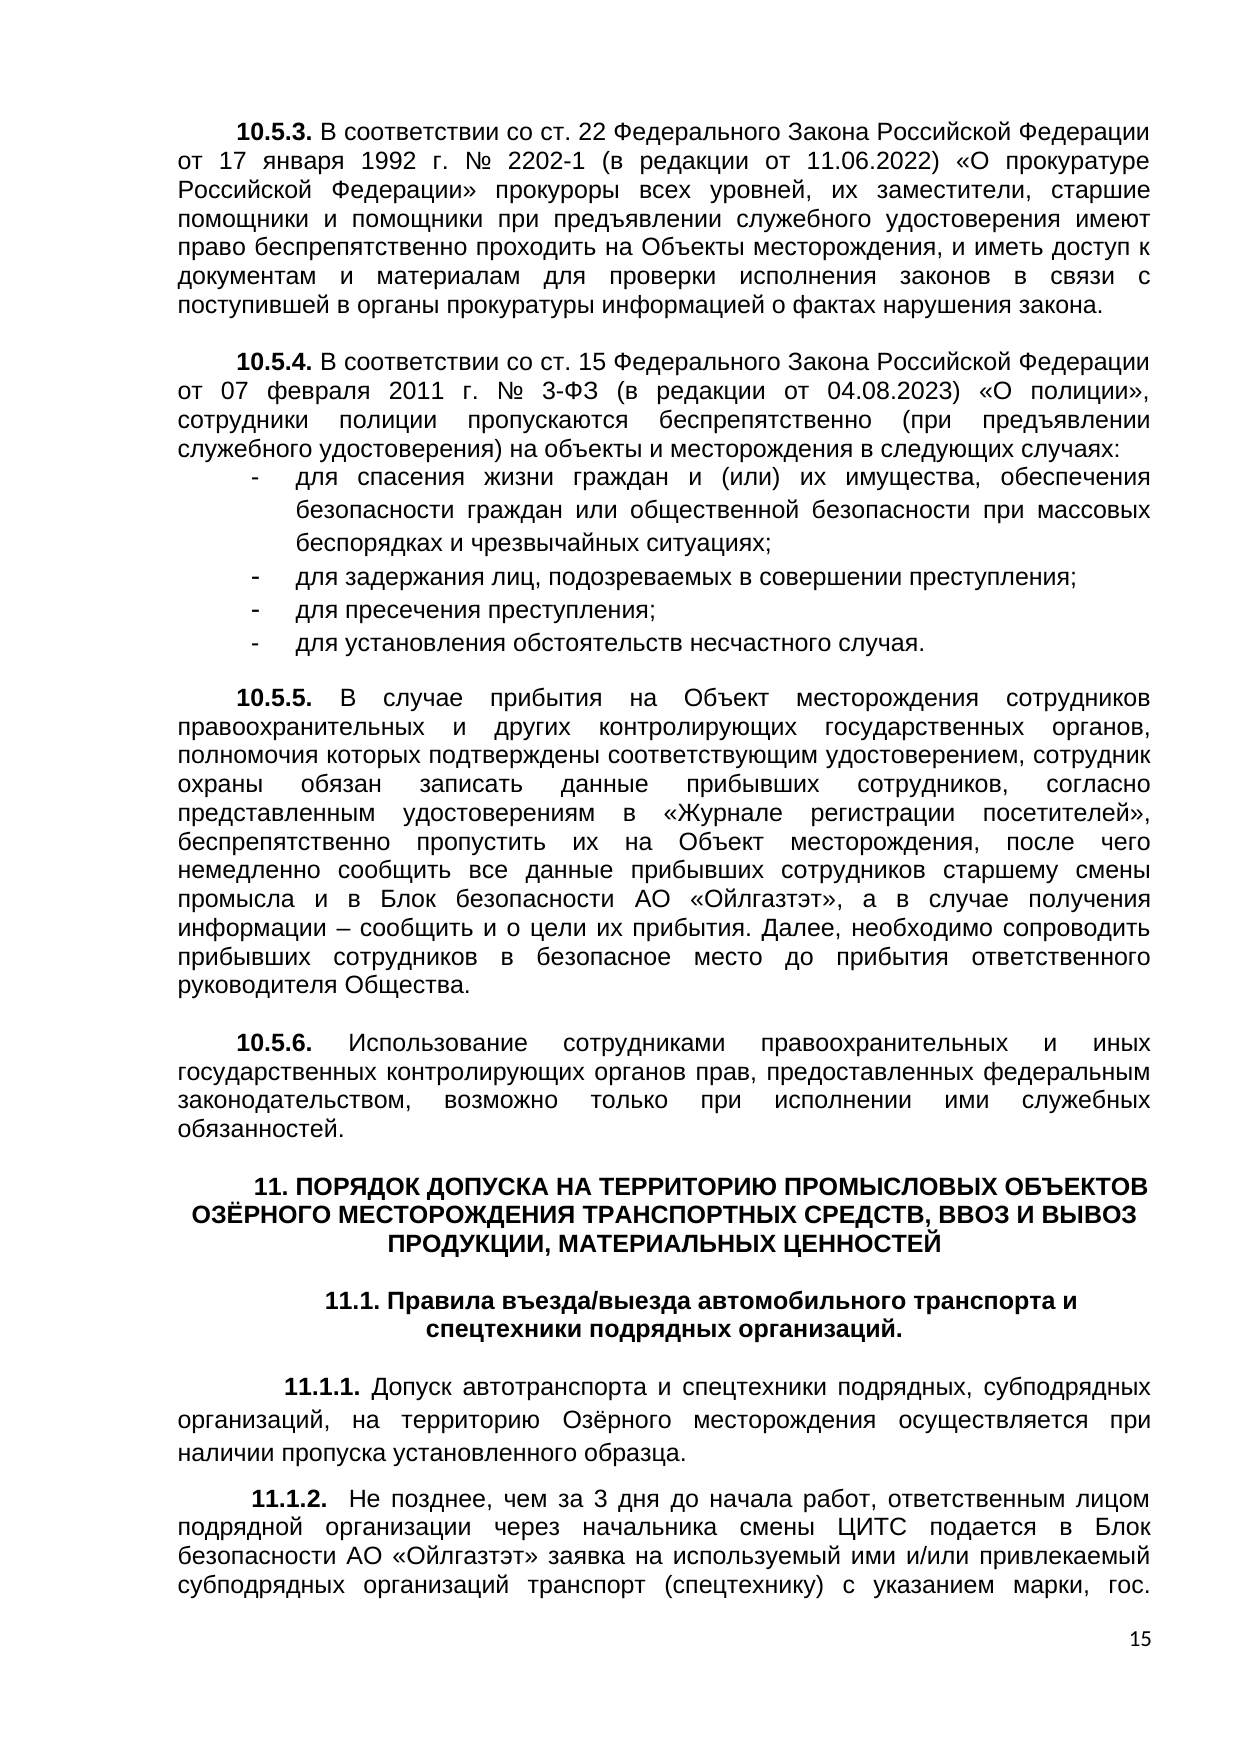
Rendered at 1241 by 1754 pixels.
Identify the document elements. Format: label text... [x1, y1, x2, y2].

text 10.5.3. В соответствии со ст. 22 Федерального Закона Российской Федерации от 17 января 1992 г. № 2202-1 (в редакции от 11.06.2022) «О прокуратуре Российской Федерации» прокуроры всех уровней, их заместители, старшие помощники и помощники при предъявлении служебного удостоверения имеют право беспрепятственно проходить на Объекты месторождения, и иметь доступ к документам и материалам для проверки исполнения законов в связи с поступившей в органы прокуратуры информацией о фактах нарушения закона. [177, 117, 1152, 319]
list для установления обстоятельств несчастного случая. [251, 628, 1152, 656]
list для задержания лиц, подозреваемых в совершении преступления; [251, 561, 1152, 590]
list для спасения жизни граждан и (или) их имущества, обеспечения безопасности граждан или общественной безопасности при массовых беспорядках и чрезвычайных ситуациях; [251, 462, 1152, 557]
text 10.5.4. В соответствии со ст. 15 Федерального Закона Российской Федерации от 07 февраля 2011 г. № 3-ФЗ (в редакции от 04.08.2023) «О полиции», сотрудники полиции пропускаются беспрепятственно (при предъявлении служебного удостоверения) на объекты и месторождения в следующих случаях: [177, 347, 1152, 462]
text 11.1. Правила въезда/выезда автомобильного транспорта и спецтехники подрядных организаций. [177, 1286, 1152, 1343]
text 11. ПОРЯДОК ДОПУСКА НА ТЕРРИТОРИЮ ПРОМЫСЛОВЫХ ОБЪЕКТОВ ОЗЁРНОГО МЕСТОРОЖДЕНИЯ ТРАНСПОРТНЫХ СРЕДСТВ, ВВОЗ И ВЫВОЗ ПРОДУКЦИИ, МАТЕРИАЛЬНЫХ ЦЕННОСТЕЙ [177, 1171, 1152, 1258]
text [177, 1483, 1152, 1598]
text 10.5.5. В случае прибытия на Объект месторождения сотрудников правоохранительных и других контролирующих государственных органов, полномочия которых подтверждены соответствующим удостоверением, сотрудник охраны обязан записать данные прибывших сотрудников, согласно представленным удостоверениям в «Журнале регистрации посетителей», беспрепятственно пропустить их на Объект месторождения, после чего немедленно сообщить все данные прибывших сотрудников старшему смены промысла и в Блок безопасности АО «Ойлгазтэт», а в случае получения информации – сообщить и о цели их прибытия. Далее, необходимо сопроводить прибывших сотрудников в безопасное место до прибытия ответственного руководителя Общества. [177, 683, 1152, 999]
text 11.1.1. Допуск автотранспорта и спецтехники подрядных, субподрядных организаций, на территорию Озёрного месторождения осуществляется при наличии пропуска установленного образца. [177, 1372, 1152, 1467]
text 10.5.6. Использование сотрудниками правоохранительных и иных государственных контролирующих органов прав, предоставленных федеральным законодательством, возможно только при исполнении ими служебных обязанностей. [177, 1028, 1152, 1143]
list для пресечения преступления; [251, 594, 1152, 623]
